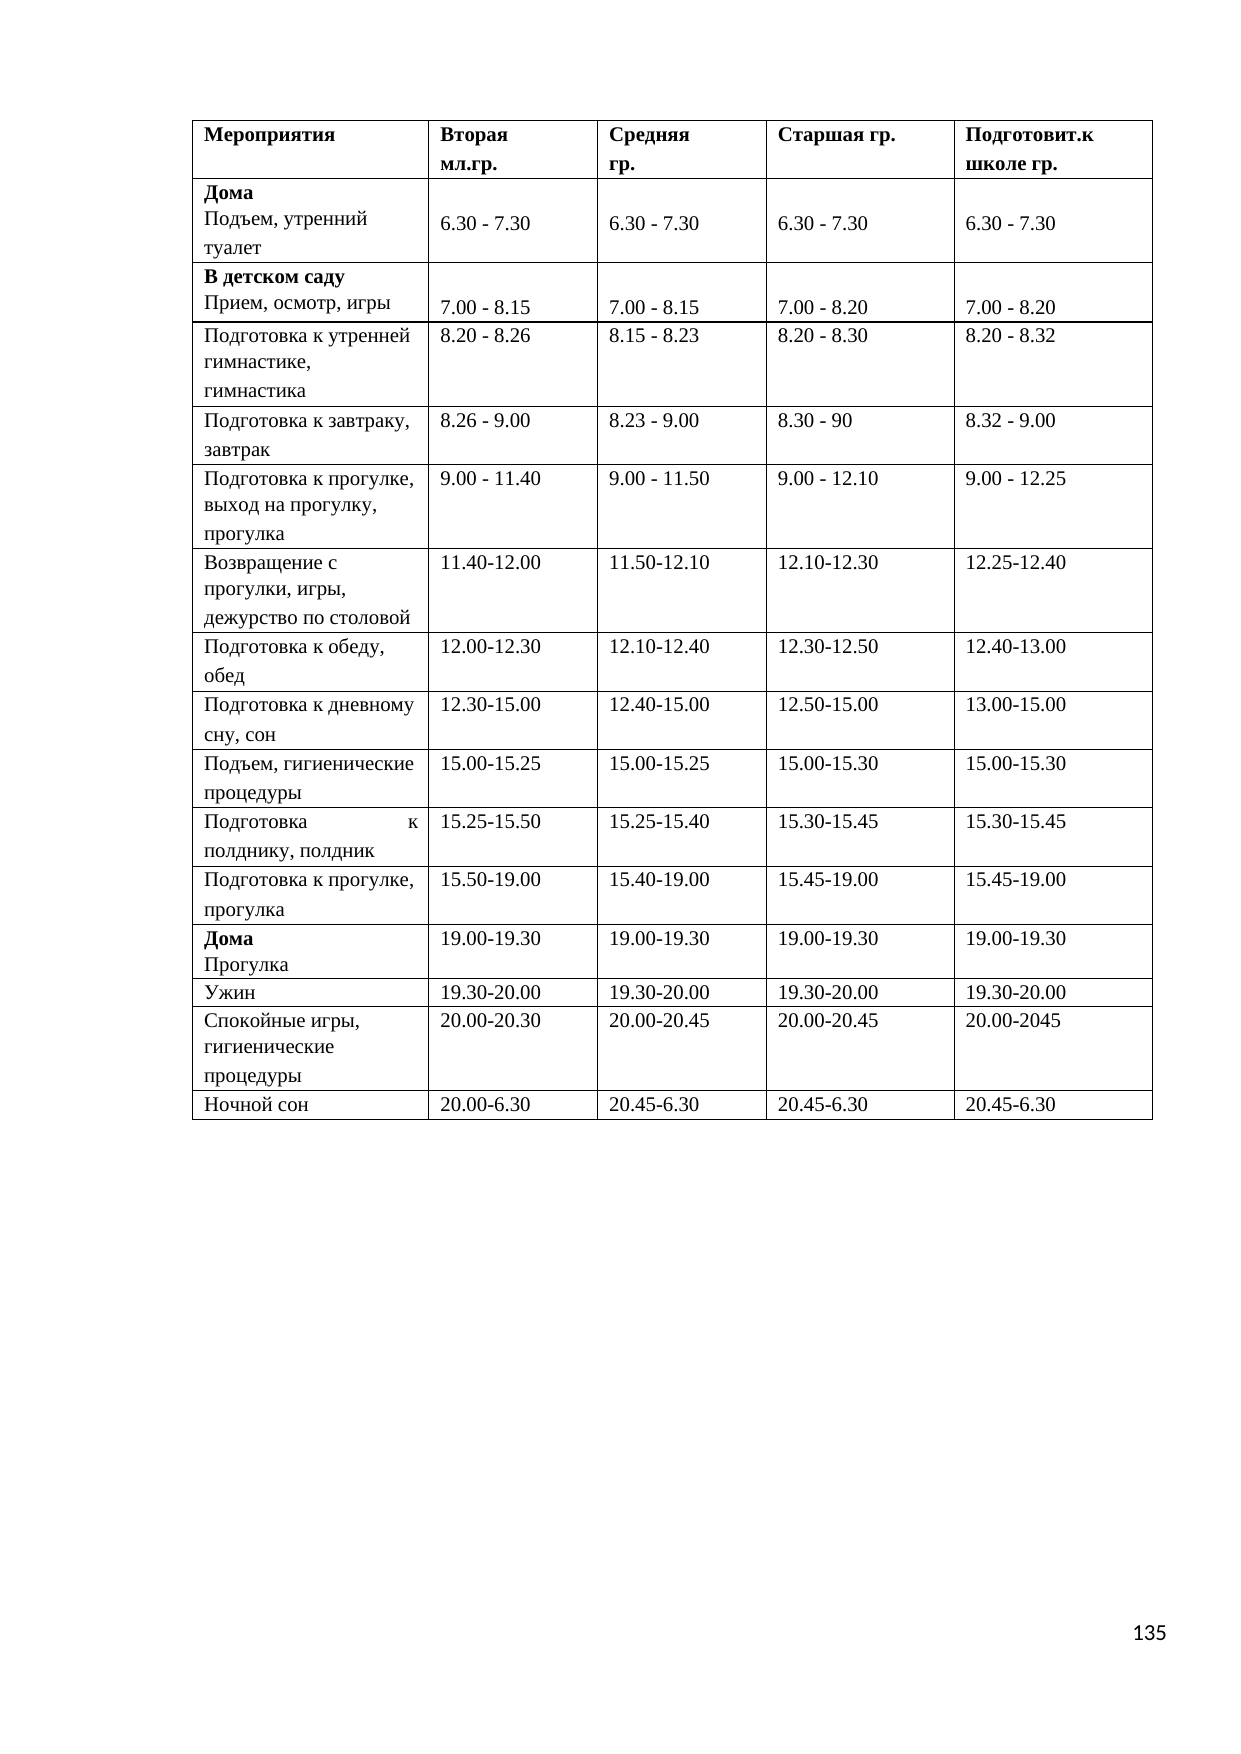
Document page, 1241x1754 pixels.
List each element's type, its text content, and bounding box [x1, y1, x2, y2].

table_cell Дома Подъем, утренний туалет [193, 179, 428, 262]
table_cell 7.00 - 8.15 [429, 263, 597, 321]
table_cell 12.10-12.30 [767, 549, 954, 632]
table_cell 8.30 - 90 [767, 407, 954, 464]
table_cell 9.00 - 11.50 [598, 465, 766, 548]
table_cell 12.30-15.00 [429, 692, 597, 749]
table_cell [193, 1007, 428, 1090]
table_cell 7.00 - 8.20 [955, 263, 1152, 321]
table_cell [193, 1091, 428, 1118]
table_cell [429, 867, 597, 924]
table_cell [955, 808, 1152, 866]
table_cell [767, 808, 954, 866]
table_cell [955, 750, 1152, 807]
table_cell Подготовка к утренней гимнастике, гимнастика [193, 323, 428, 406]
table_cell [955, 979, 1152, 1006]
table_cell Подготовка к дневному сну, сон [193, 692, 428, 749]
table_cell 12.50-15.00 [767, 692, 954, 749]
table_cell 8.32 - 9.00 [955, 407, 1152, 464]
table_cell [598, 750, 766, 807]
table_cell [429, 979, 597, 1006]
table_cell 8.23 - 9.00 [598, 407, 766, 464]
table_cell 12.10-12.40 [598, 633, 766, 691]
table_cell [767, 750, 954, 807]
table_cell 11.50-12.10 [598, 549, 766, 632]
table_cell 8.15 - 8.23 [598, 323, 766, 406]
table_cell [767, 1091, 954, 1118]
table_cell Подъем, гигиенические процедуры [193, 750, 428, 807]
table_cell 9.00 - 12.25 [955, 465, 1152, 548]
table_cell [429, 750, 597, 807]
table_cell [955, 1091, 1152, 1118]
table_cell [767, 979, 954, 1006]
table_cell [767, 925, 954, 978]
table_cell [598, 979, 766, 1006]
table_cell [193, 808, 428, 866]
table_cell 7.00 - 8.15 [598, 263, 766, 321]
table_cell 12.25-12.40 [955, 549, 1152, 632]
table_cell Подготовка к завтраку, завтрак [193, 407, 428, 464]
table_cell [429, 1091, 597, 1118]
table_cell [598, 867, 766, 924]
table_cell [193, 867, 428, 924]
table_cell В детском саду Прием, осмотр, игры [193, 263, 428, 321]
table_cell 8.20 - 8.32 [955, 323, 1152, 406]
table_cell Подготовка к прогулке, выход на прогулку, прогулка [193, 465, 428, 548]
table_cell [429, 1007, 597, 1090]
table_cell Подготовка к обеду, обед [193, 633, 428, 691]
table_header Подготовит.к школе гр. [955, 121, 1152, 178]
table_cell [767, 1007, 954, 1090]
table_cell 12.30-12.50 [767, 633, 954, 691]
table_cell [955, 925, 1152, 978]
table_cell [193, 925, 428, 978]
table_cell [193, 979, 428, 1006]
table_cell 12.00-12.30 [429, 633, 597, 691]
table_cell 7.00 - 8.20 [767, 263, 954, 321]
table_cell 6.30 - 7.30 [767, 179, 954, 262]
table_header Средняя гр. [598, 121, 766, 178]
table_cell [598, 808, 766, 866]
table_cell 8.20 - 8.26 [429, 323, 597, 406]
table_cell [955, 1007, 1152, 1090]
table_cell 11.40-12.00 [429, 549, 597, 632]
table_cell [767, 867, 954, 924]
table_cell 12.40-15.00 [598, 692, 766, 749]
table_cell Возвращение с прогулки, игры, дежурство по столовой [193, 549, 428, 632]
table_cell 9.00 - 12.10 [767, 465, 954, 548]
table_header Вторая мл.гр. [429, 121, 597, 178]
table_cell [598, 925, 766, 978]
table_cell 13.00-15.00 [955, 692, 1152, 749]
table_cell 8.26 - 9.00 [429, 407, 597, 464]
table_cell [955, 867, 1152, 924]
table_cell 6.30 - 7.30 [955, 179, 1152, 262]
table_cell 6.30 - 7.30 [429, 179, 597, 262]
table_header Старшая гр. [767, 121, 954, 178]
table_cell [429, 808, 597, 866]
table_cell 9.00 - 11.40 [429, 465, 597, 548]
table_header Мероприятия [193, 121, 428, 178]
table_cell 8.20 - 8.30 [767, 323, 954, 406]
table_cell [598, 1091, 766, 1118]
table_cell 12.40-13.00 [955, 633, 1152, 691]
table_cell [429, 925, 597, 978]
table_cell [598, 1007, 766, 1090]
table_cell 6.30 - 7.30 [598, 179, 766, 262]
